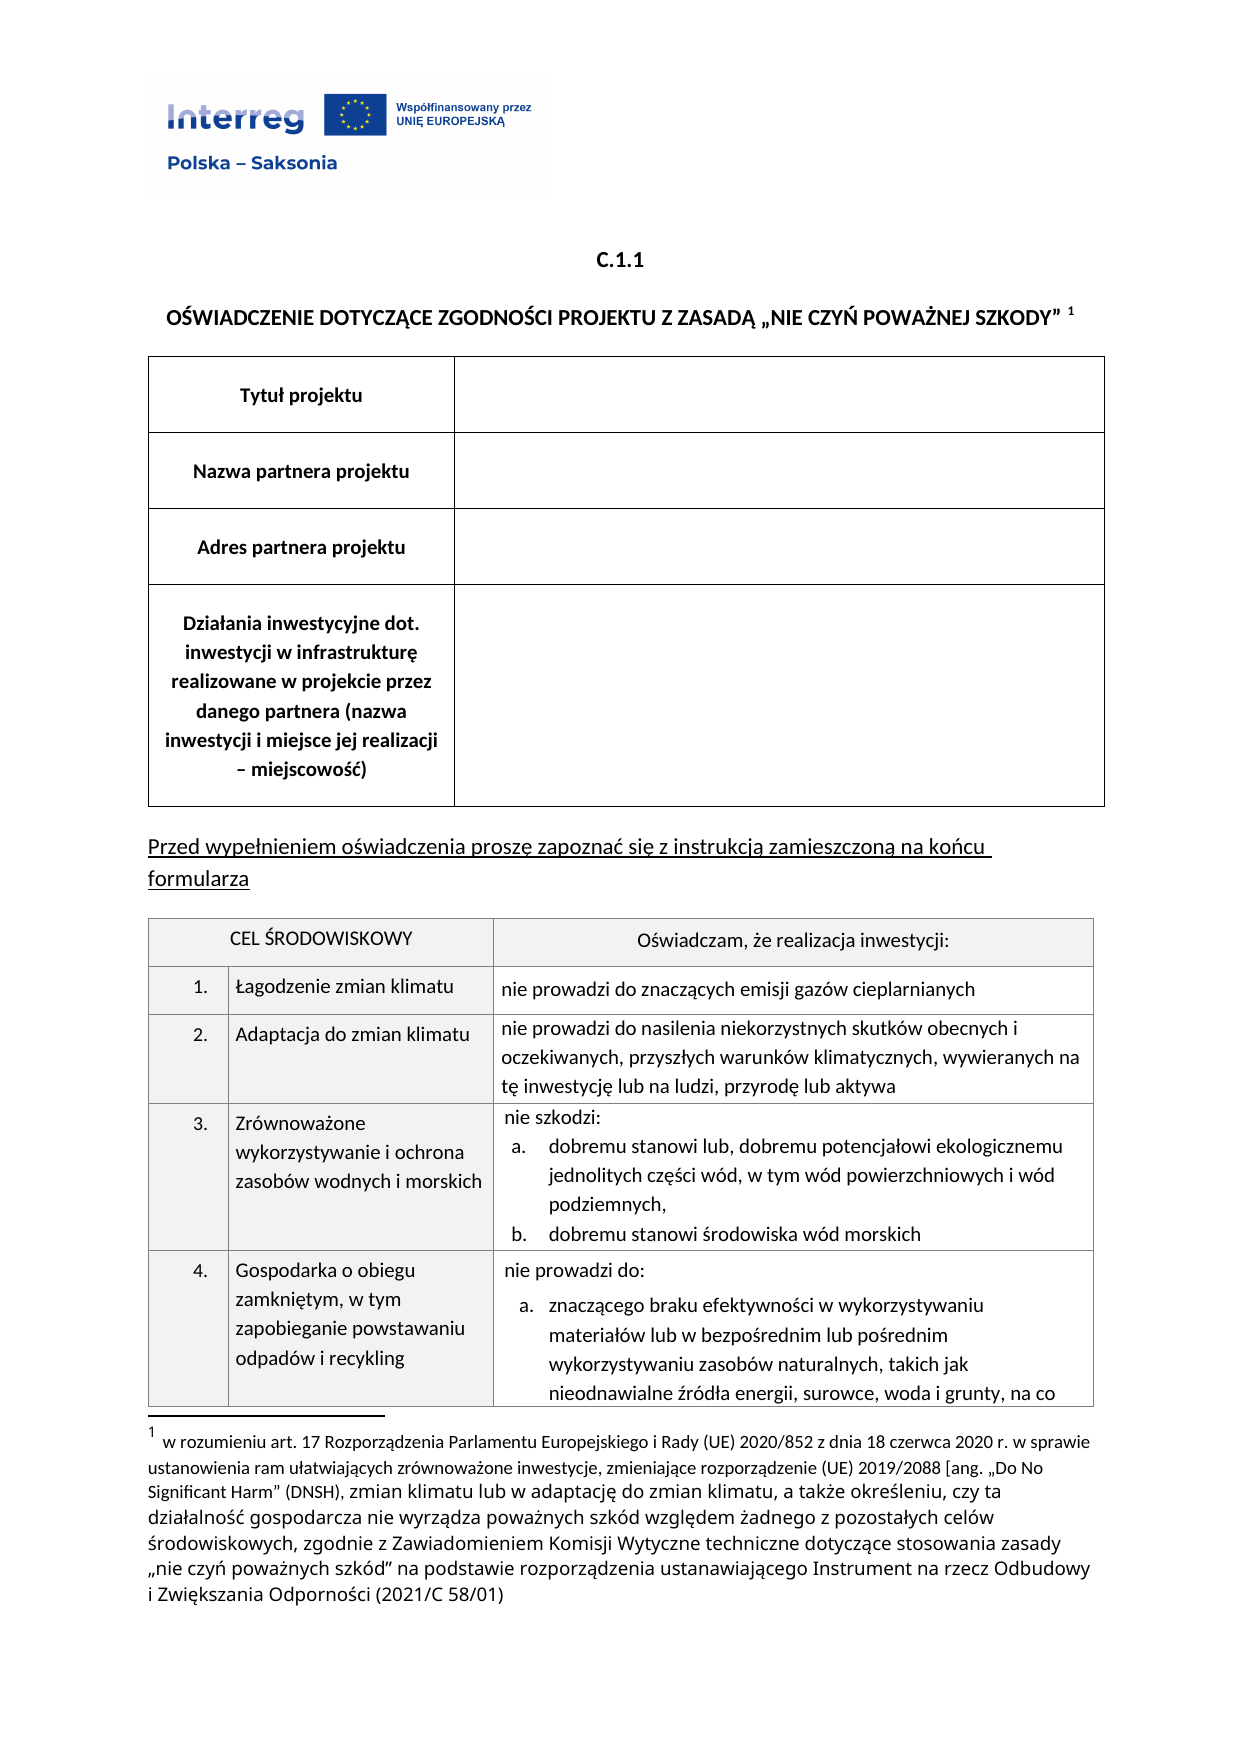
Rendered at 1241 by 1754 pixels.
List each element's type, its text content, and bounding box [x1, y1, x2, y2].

text Przed wypełnieniem oświadczenia proszę zapoznać się z instrukcją zamieszczoną na końcu formularza [148, 832, 1093, 892]
table_cell [455, 433, 1104, 508]
text C.1.1 [148, 246, 1093, 274]
table_cell [149, 967, 228, 1014]
table_header [455, 357, 1104, 432]
table_cell Adaptacja do zmian klimatu [229, 1015, 493, 1103]
table_cell Nazwa partnera projektu [149, 433, 454, 508]
table_cell [455, 509, 1104, 584]
table_cell Działania inwestycyjne dot. inwestycji w infrastrukturę realizowane w projekcie przez danego partnera (nazwa inwestycji i miejsce jej realizacji – miejscowość) [149, 585, 454, 806]
table_cell Zrównoważone wykorzystywanie i ochrona zasobów wodnych i morskich [229, 1104, 493, 1250]
table_cell [149, 1251, 228, 1406]
table_cell nie szkodzi: dobremu stanowi lub, dobremu potencjałowi ekologicznemu jednolitych części wód, w tym wód powierzchniowych i wód podziemnych, dobremu stanowi środowiska wód morskich [494, 1104, 1093, 1250]
table_cell [149, 1104, 228, 1250]
table_cell Adres partnera projektu [149, 509, 454, 584]
table_cell [149, 1015, 228, 1103]
table_cell Łagodzenie zmian klimatu [229, 967, 493, 1014]
table_cell [455, 585, 1104, 806]
picture [147, 73, 553, 196]
table_header CEL ŚRODOWISKOWY [149, 919, 493, 966]
table_cell nie prowadzi do nasilenia niekorzystnych skutków obecnych i oczekiwanych, przyszłych warunków klimatycznych, wywieranych na tę inwestycję lub na ludzi, przyrodę lub aktywa [494, 1015, 1093, 1103]
text OŚWIADCZENIE DOTYCZĄCE ZGODNOŚCI PROJEKTU Z ZASADĄ „NIE CZYŃ POWAŻNEJ SZKODY” [148, 303, 1093, 331]
table_cell Gospodarka o obiegu zamkniętym, w tym zapobieganie powstawaniu odpadów i recykling [229, 1251, 493, 1406]
table_header Tytuł projektu [149, 357, 454, 432]
table_cell nie prowadzi do znaczących emisji gazów cieplarnianych [494, 967, 1093, 1014]
table_header Oświadczam, że realizacja inwestycji: [494, 919, 1093, 966]
